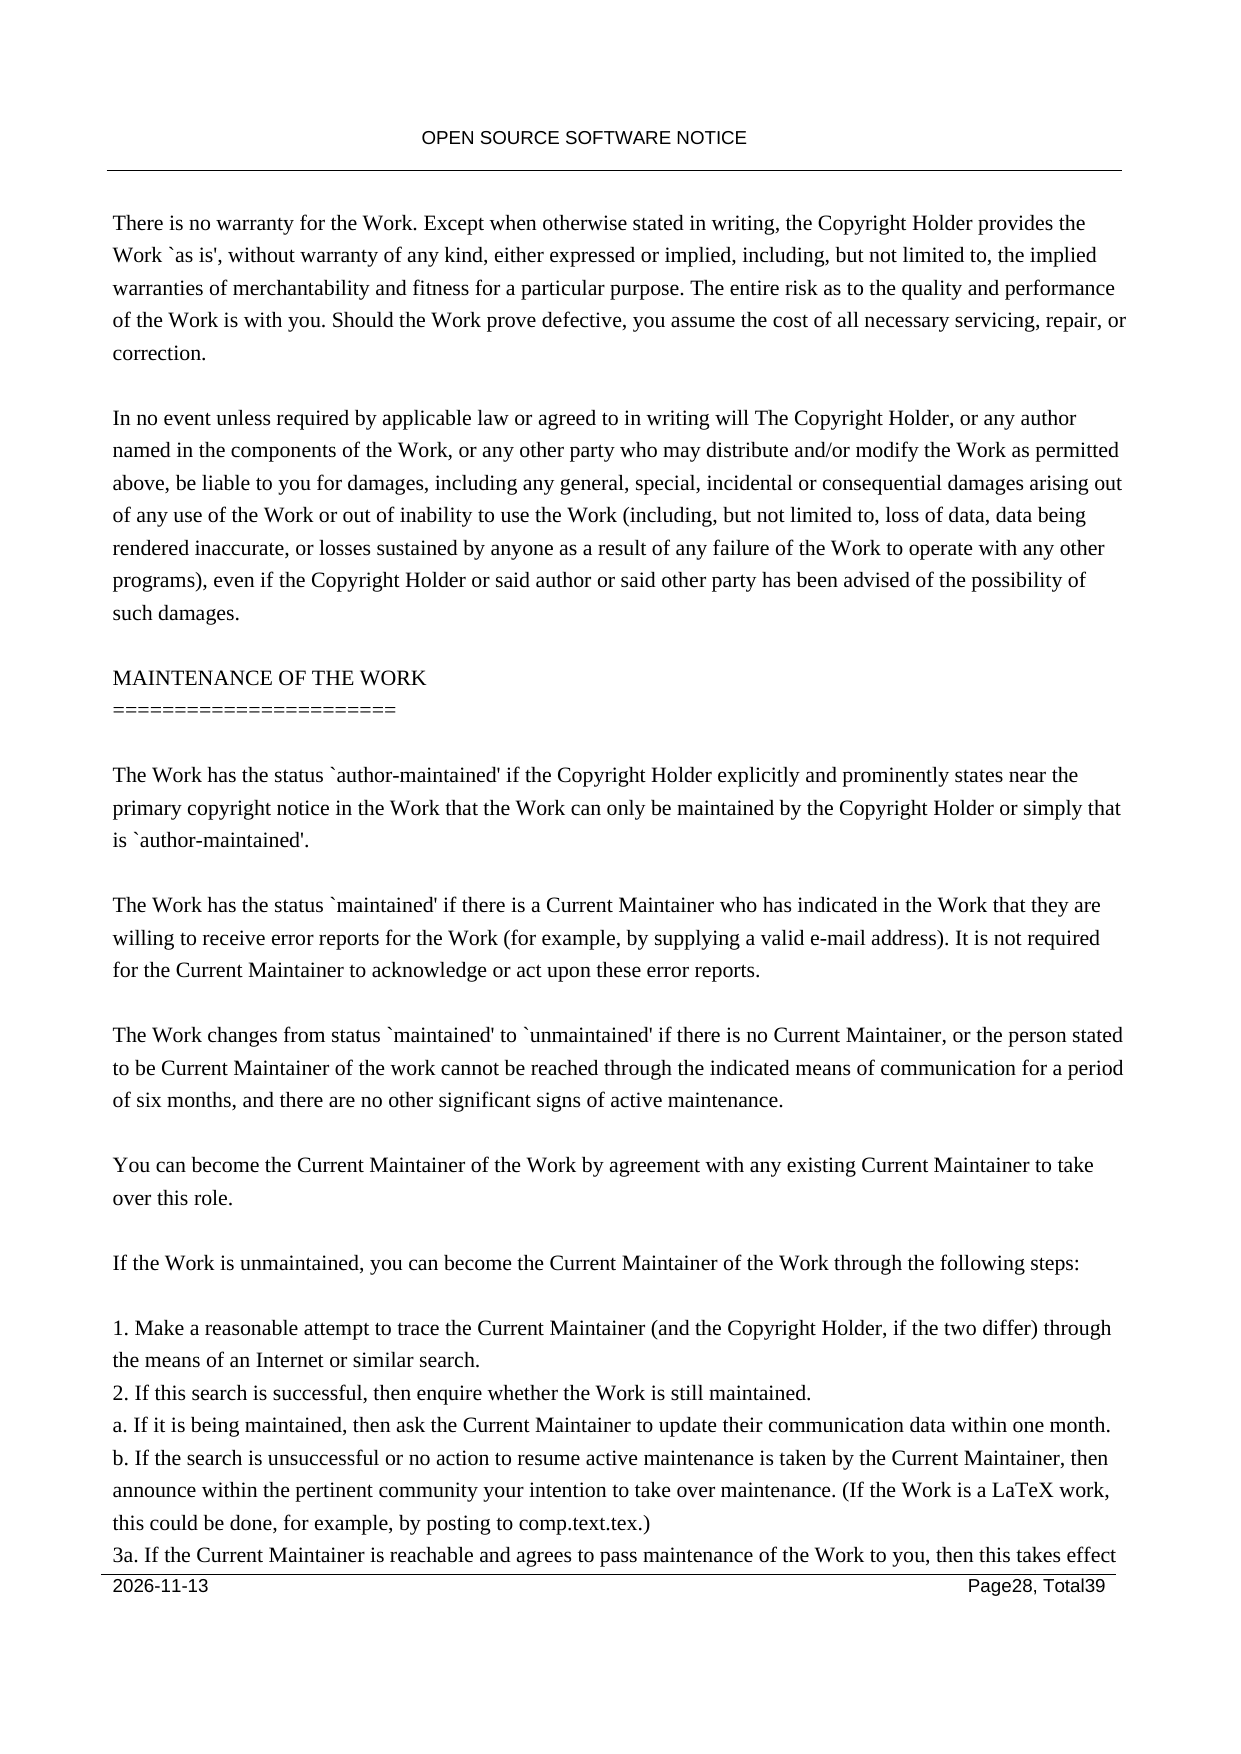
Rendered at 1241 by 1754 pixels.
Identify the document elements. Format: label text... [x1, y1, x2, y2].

text ======================= [112, 694, 1128, 726]
text The Work has the status `author-maintained' if the Copyright Holder explicitly and prominently states near the primary copyright notice in the Work that the Work can only be maintained by the Copyright Holder or simply that is `author-maintained'. [112, 759, 1128, 856]
text You can become the Current Maintainer of the Work by agreement with any existing Current Maintainer to take over this role. [112, 1149, 1128, 1214]
text a. If it is being maintained, then ask the Current Maintainer to update their communication data within one month. [112, 1409, 1128, 1441]
text The Work has the status `maintained' if there is a Current Maintainer who has indicated in the Work that they are willing to receive error reports for the Work (for example, by supplying a valid e-mail address). It is not required for the Current Maintainer to acknowledge or act upon these error reports. [112, 889, 1128, 986]
text The Work changes from status `maintained' to `unmaintained' if there is no Current Maintainer, or the person stated to be Current Maintainer of the work cannot be reached through the indicated means of communication for a period of six months, and there are no other significant signs of active maintenance. [112, 1019, 1128, 1116]
text If the Work is unmaintained, you can become the Current Maintainer of the Work through the following steps: [112, 1246, 1128, 1279]
text MAINTENANCE OF THE WORK [112, 661, 1128, 694]
text 1. Make a reasonable attempt to trace the Current Maintainer (and the Copyright Holder, if the two differ) through the means of an Internet or similar search. [112, 1311, 1128, 1376]
text 2. If this search is successful, then enquire whether the Work is still maintained. [112, 1376, 1128, 1409]
text In no event unless required by applicable law or agreed to in writing will The Copyright Holder, or any author named in the components of the Work, or any other party who may distribute and/or modify the Work as permitted above, be liable to you for damages, including any general, special, incidental or consequential damages arising out of any use of the Work or out of inability to use the Work (including, but not limited to, loss of data, data being rendered inaccurate, or losses sustained by anyone as a result of any failure of the Work to operate with any other programs), even if the Copyright Holder or said author or said other party has been advised of the possibility of such damages. [112, 401, 1128, 629]
text There is no warranty for the Work. Except when otherwise stated in writing, the Copyright Holder provides the Work `as is', without warranty of any kind, either expressed or implied, including, but not limited to, the implied warranties of merchantability and fitness for a particular purpose. The entire risk as to the quality and performance of the Work is with you. Should the Work prove defective, you assume the cost of all necessary servicing, repair, or correction. [112, 206, 1128, 369]
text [112, 1539, 1128, 1571]
text b. If the search is unsuccessful or no action to resume active maintenance is taken by the Current Maintainer, then announce within the pertinent community your intention to take over maintenance. (If the Work is a LaTeX work, this could be done, for example, by posting to comp.text.tex.) [112, 1441, 1128, 1539]
